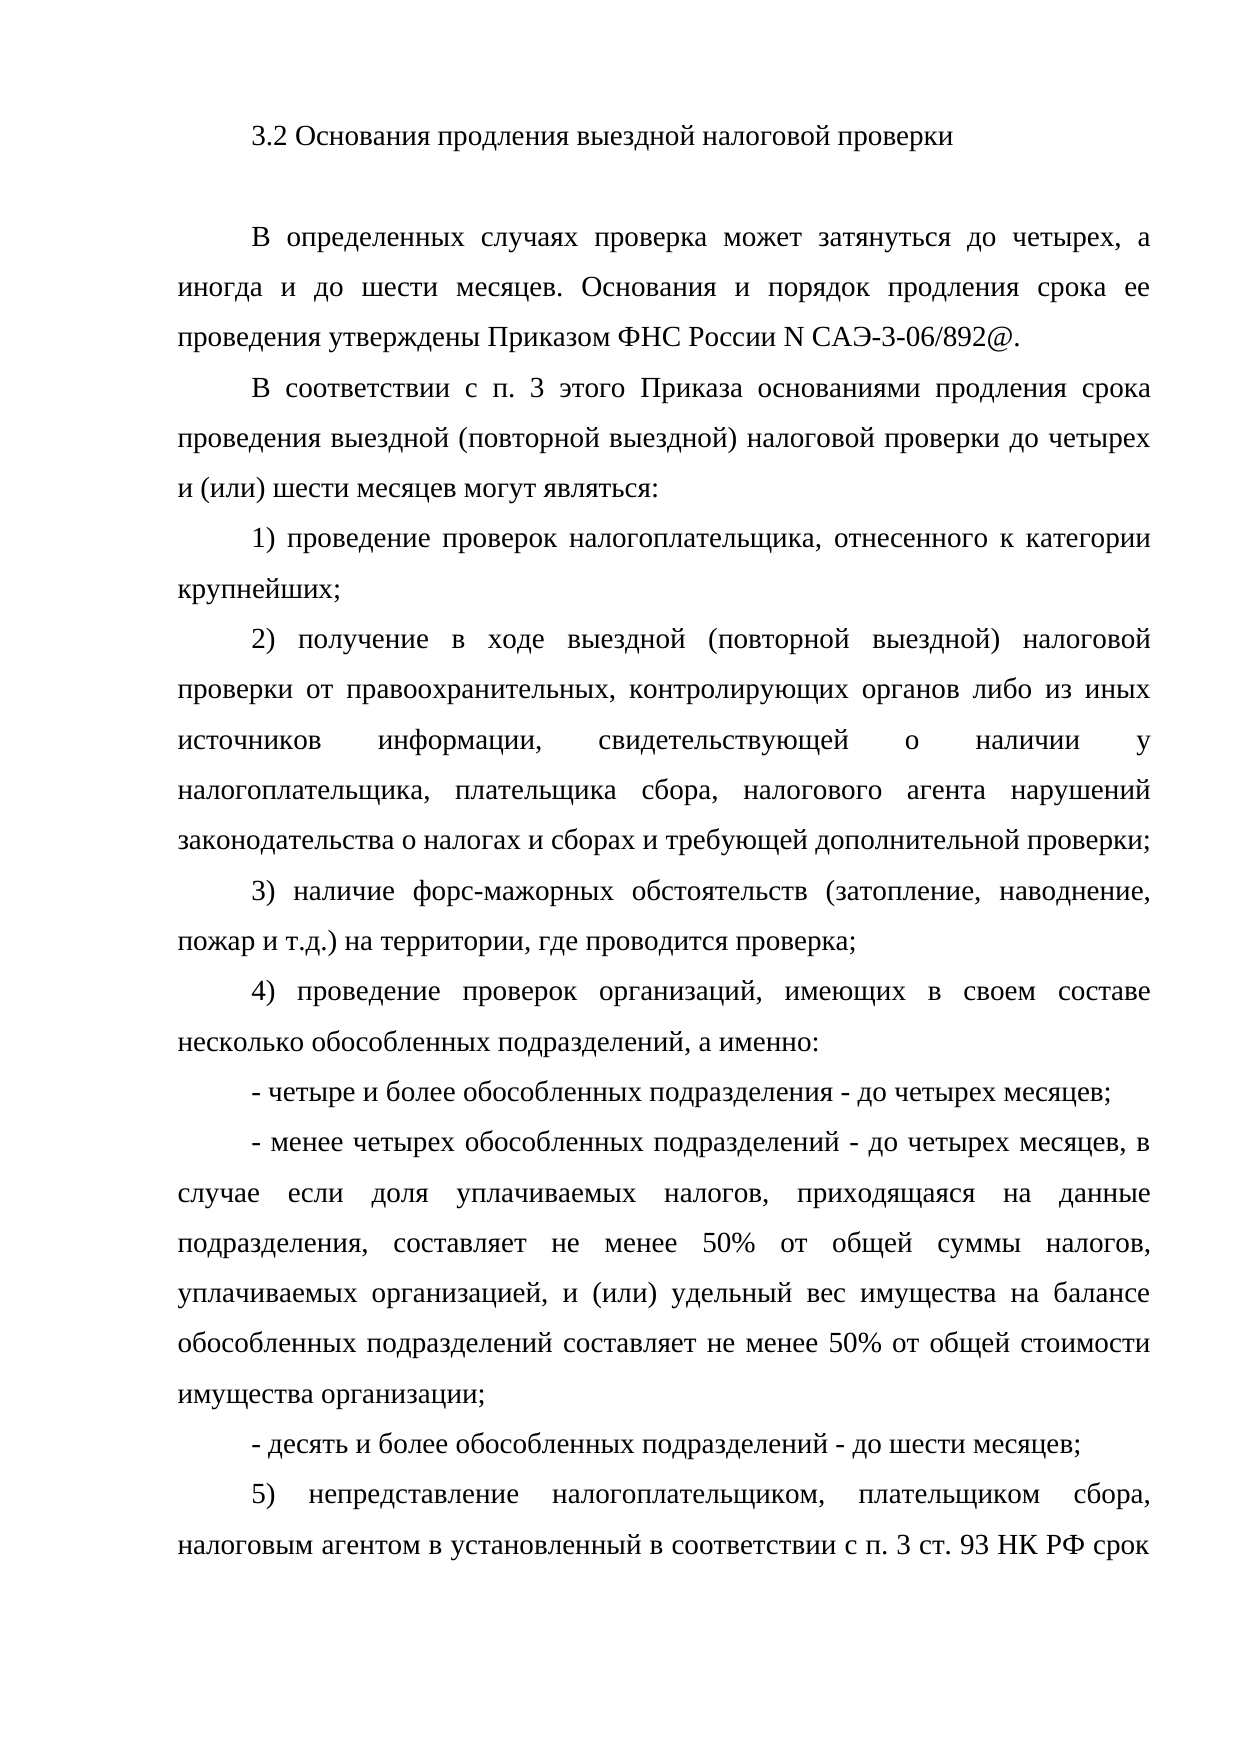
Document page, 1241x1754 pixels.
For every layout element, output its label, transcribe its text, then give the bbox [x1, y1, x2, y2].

text 2) получение в ходе выездной (повторной выездной) налоговой проверки от правоохранительных, контролирующих органов либо из иных источников информации, свидетельствующей о наличии у налогоплательщика, плательщика сбора, налогового агента нарушений законодательства о налогах и сборах и требующей дополнительной проверки; [177, 621, 1152, 856]
text 3.2 Основания продления выездной налоговой проверки [177, 118, 1152, 152]
text В определенных случаях проверка может затянуться до четырех, а иногда и до шести месяцев. Основания и порядок продления срока ее проведения утверждены Приказом ФНС России N САЭ-3-06/892@. [177, 219, 1152, 353]
text 3) наличие форс-мажорных обстоятельств (затопление, наводнение, пожар и т.д.) на территории, где проводится проверка; [177, 873, 1152, 957]
text В соответствии с п. 3 этого Приказа основаниями продления срока проведения выездной (повторной выездной) налоговой проверки до четырех и (или) шести месяцев могут являться: [177, 370, 1152, 504]
text 4) проведение проверок организаций, имеющих в своем составе несколько обособленных подразделений, а именно: [177, 973, 1152, 1057]
text - десять и более обособленных подразделений - до шести месяцев; [177, 1426, 1152, 1460]
text - четыре и более обособленных подразделения - до четырех месяцев; [177, 1074, 1152, 1108]
text 1) проведение проверок налогоплательщика, отнесенного к категории крупнейших; [177, 521, 1152, 604]
text - менее четырех обособленных подразделений - до четырех месяцев, в случае если доля уплачиваемых налогов, приходящаяся на данные подразделения, составляет не менее 50% от общей суммы налогов, уплачиваемых организацией, и (или) удельный вес имущества на балансе обособленных подразделений составляет не менее 50% от общей стоимости имущества организации; [177, 1124, 1152, 1409]
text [177, 1477, 1152, 1560]
